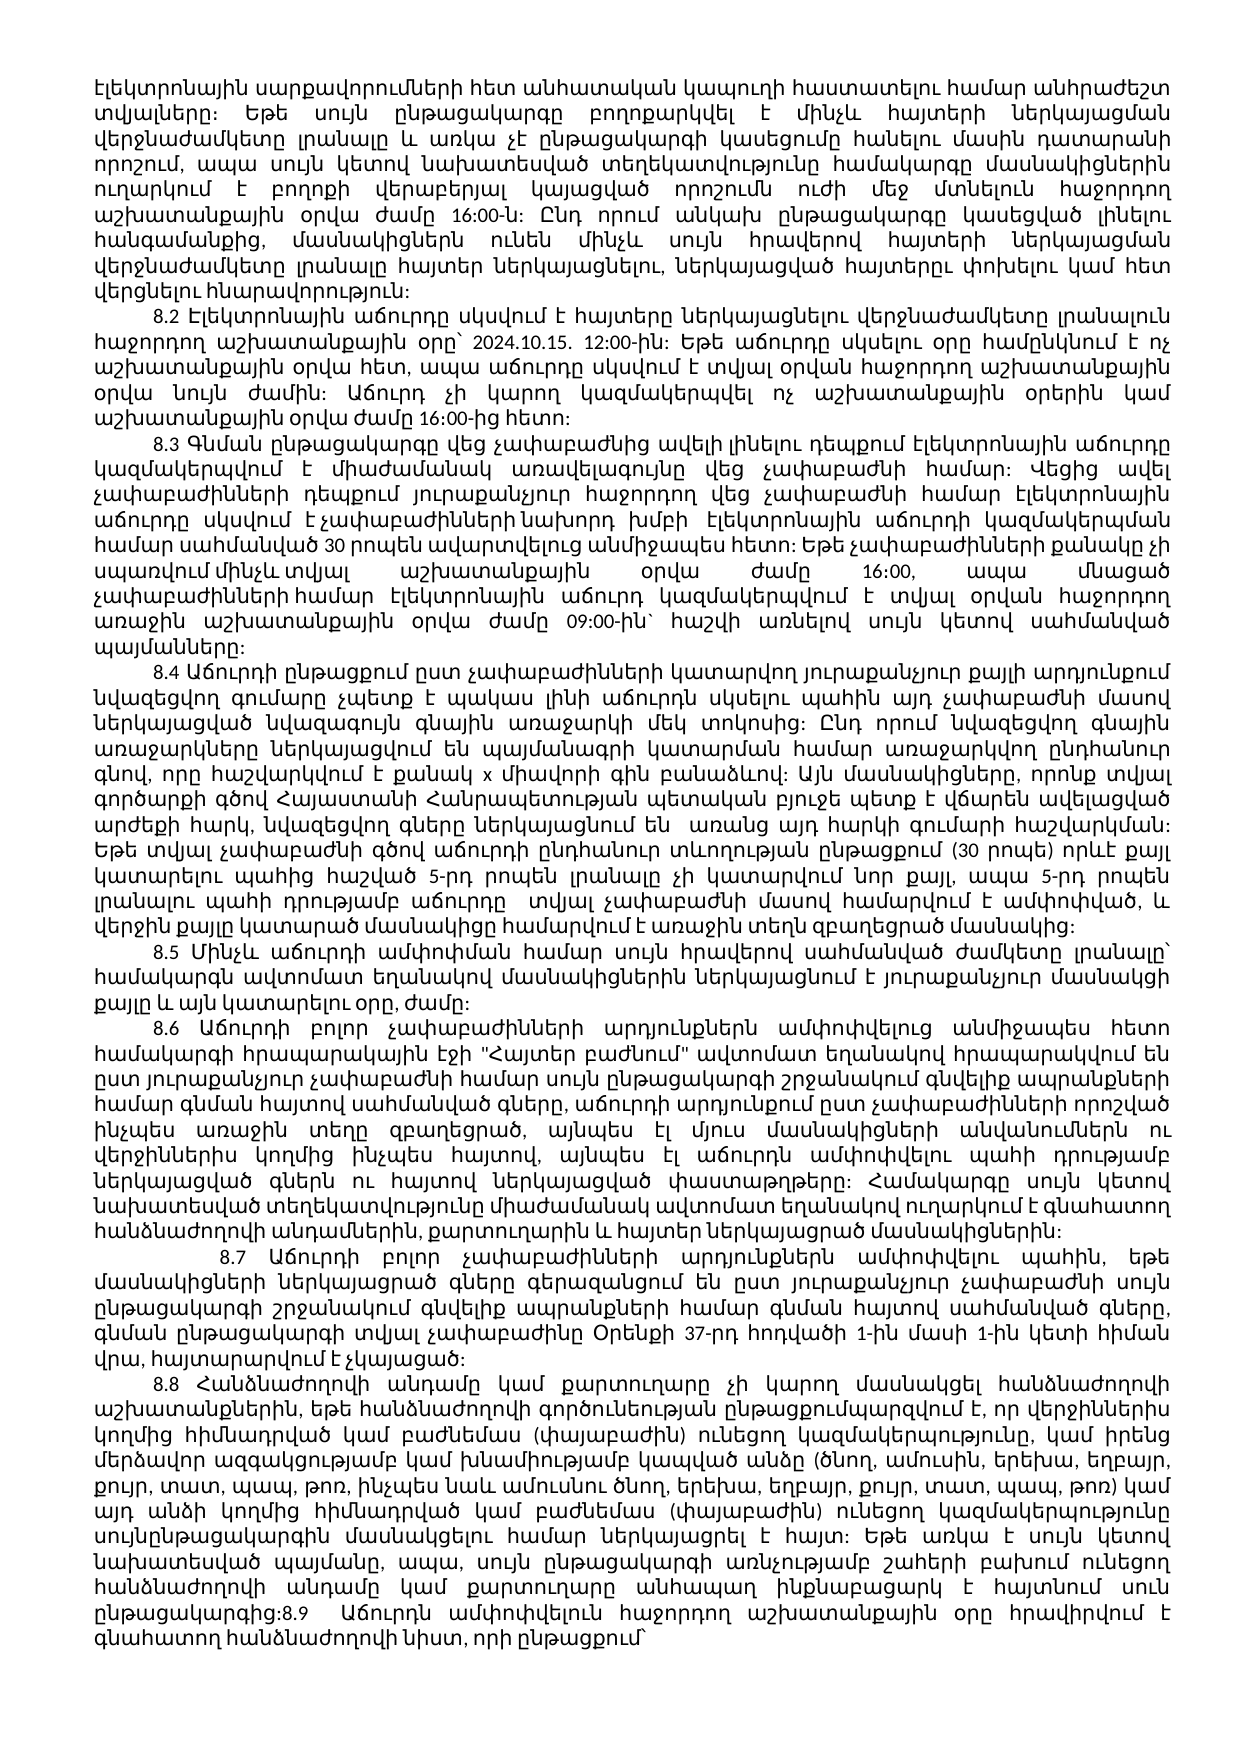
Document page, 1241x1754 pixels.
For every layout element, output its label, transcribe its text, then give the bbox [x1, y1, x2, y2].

text 8.3 Գնման ընթացակարգը վեց չափաբաժնից ավելի լինելու դեպքում էլեկտրոնային աճուրդը կազմակերպվում է միաժամանակ առավելագույնը վեց չափաբաժնի համար: Վեցից ավել չափաբաժինների դեպքում յուրաքանչյուր հաջորդող վեց չափաբաժնի համար էլեկտրոնային աճուրդը սկսվում է չափաբաժինների նախորդ խմբի էլեկտրոնային աճուրդի կազմակերպման համար սահմանված 30 րոպեն ավարտվելուց անմիջապես հետո: Եթե չափաբաժինների քանակը չի սպառվում մինչև տվյալ աշխատանքային օրվա ժամը 16։00, ապա մնացած չափաբաժինների համար էլեկտրոնային աճուրդ կազմակերպվում է տվյալ օրվան հաջորդող առաջին աշխատանքային օրվա ժամը 09:00-ին` հաշվի առնելով սույն կետով սահմանված պայմանները: [94, 431, 1171, 659]
text 8.8 Հանձնաժողովի անդամը կամ քարտուղարը չի կարող մասնակցել հանձնաժողովի աշխատանքներին, եթե հանձնաժողովի գործունեության ընթացքումպարզվում է, որ վերջիններիս կողմից հիմնադրված կամ բաժնեմաս (փայաբաժին) ունեցող կազմակերպությունը, կամ իրենց մերձավոր ազգակցությամբ կամ խնամիությամբ կապված անձը (ծնող, ամուսին, երեխա, եղբայր, քույր, տատ, պապ, թոռ, ինչպես նաև ամուսնու ծնող, երեխա, եղբայր, քույր, տատ, պապ, թոռ) կամ այդ անձի կողմից հիմնադրված կամ բաժնեմաս (փայաբաժին) ունեցող կազմակերպությունը սույնընթացակարգին մասնակցելու համար ներկայացրել է հայտ: Եթե առկա է սույն կետով նախատեսված պայմանը, ապա, սույն ընթացակարգի առնչությամբ շահերի բախում ունեցող հանձնաժողովի անդամը կամ քարտուղարը անհապաղ ինքնաբացարկ է հայտնում սուն ընթացակարգից:8.9 Աճուրդն ամփոփվելուն հաջորդող աշխատանքային օրը հրավիրվում է գնահատող հանձնաժողովի նիստ, որի ընթացքում՝ [94, 1371, 1171, 1651]
text 8.5 Մինչև աճուրդի ամփոփման համար սույն հրավերով սահմանված ժամկետը լրանալը՝ համակարգն ավտոմատ եղանակով մասնակիցներին ներկայացնում է յուրաքանչյուր մասնակցի քայլը և այն կատարելու օրը, ժամը: [94, 939, 1171, 1015]
text 8.4 Աճուրդի ընթացքում ըստ չափաբաժինների կատարվող յուրաքանչյուր քայլի արդյունքում նվազեցվող գումարը չպետք է պակաս լինի աճուրդն սկսելու պահին այդ չափաբաժնի մասով ներկայացված նվազագույն գնային առաջարկի մեկ տոկոսից: Ընդ որում նվազեցվող գնային առաջարկները ներկայացվում են պայմանագրի կատարման համար առաջարկվող ընդհանուր գնով, որը հաշվարկվում է քանակ x միավորի գին բանաձևով: Այն մասնակիցները, որոնք տվյալ գործարքի գծով Հայաստանի Հանրապետության պետական բյուջե պետք է վճարեն ավելացված արժեքի հարկ, նվազեցվող գները ներկայացնում են առանց այդ հարկի գումարի հաշվարկման: Եթե տվյալ չափաբաժնի գծով աճուրդի ընդհանուր տևողության ընթացքում (30 րոպե) որևէ քայլ կատարելու պահից հաշված 5-րդ րոպեն լրանալը չի կատարվում նոր քայլ, ապա 5-րդ րոպեն լրանալու պահի դրությամբ աճուրդը տվյալ չափաբաժնի մասով համարվում է ամփոփված, և վերջին քայլը կատարած մասնակիցը համարվում է առաջին տեղն զբաղեցրած մասնակից: [94, 659, 1171, 939]
text 8.7 Աճուրդի բոլոր չափաբաժինների արդյունքներն ամփոփվելու պահին, եթե մասնակիցների ներկայացրած գները գերազանցում են ըստ յուրաքանչյուր չափաբաժնի սույն ընթացակարգի շրջանակում գնվելիք ապրանքների համար գնման հայտով սահմանված գները, գնման ընթացակարգի տվյալ չափաբաժինը Օրենքի 37-րդ հոդվածի 1-ին մասի 1-ին կետի հիման վրա, հայտարարվում է չկայացած: [94, 1244, 1171, 1371]
text 8.2 Էլեկտրոնային աճուրդը սկսվում է հայտերը ներկայացնելու վերջնաժամկետը լրանալուն հաջորդող աշխատանքային օրը՝ 2024.10.15. 12:00 -ին: Եթե աճուրդը սկսելու օրը համընկնում է ոչ աշխատանքային օրվա հետ, ապա աճուրդը սկսվում է տվյալ օրվան հաջորդող աշխատանքային օրվա նույն ժամին: Աճուրդ չի կարող կազմակերպվել ոչ աշխատանքային օրերին կամ աշխատանքային օրվա ժամը 16։00-ից հետո: [94, 304, 1171, 431]
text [94, 75, 1171, 304]
text 8.6 Աճուրդի բոլոր չափաբաժինների արդյունքներն ամփոփվելուց անմիջապես հետո համակարգի հրապարակային էջի "Հայտեր բաժնում" ավտոմատ եղանակով հրապարակվում են ըստ յուրաքանչյուր չափաբաժնի համար սույն ընթացակարգի շրջանակում գնվելիք ապրանքների համար գնման հայտով սահմանված գները, աճուրդի արդյունքում ըստ չափաբաժինների որոշված ինչպես առաջին տեղը զբաղեցրած, այնպես էլ մյուս մասնակիցների անվանումներն ու վերջիններիս կողմից ինչպես հայտով, այնպես էլ աճուրդն ամփոփվելու պահի դրությամբ ներկայացված գներն ու հայտով ներկայացված փաստաթղթերը: Համակարգը սույն կետով նախատեսված տեղեկատվությունը միաժամանակ ավտոմատ եղանակով ուղարկում է գնահատող հանձնաժողովի անդամներին, քարտուղարին և հայտեր ներկայացրած մասնակիցներին: [94, 1015, 1171, 1244]
